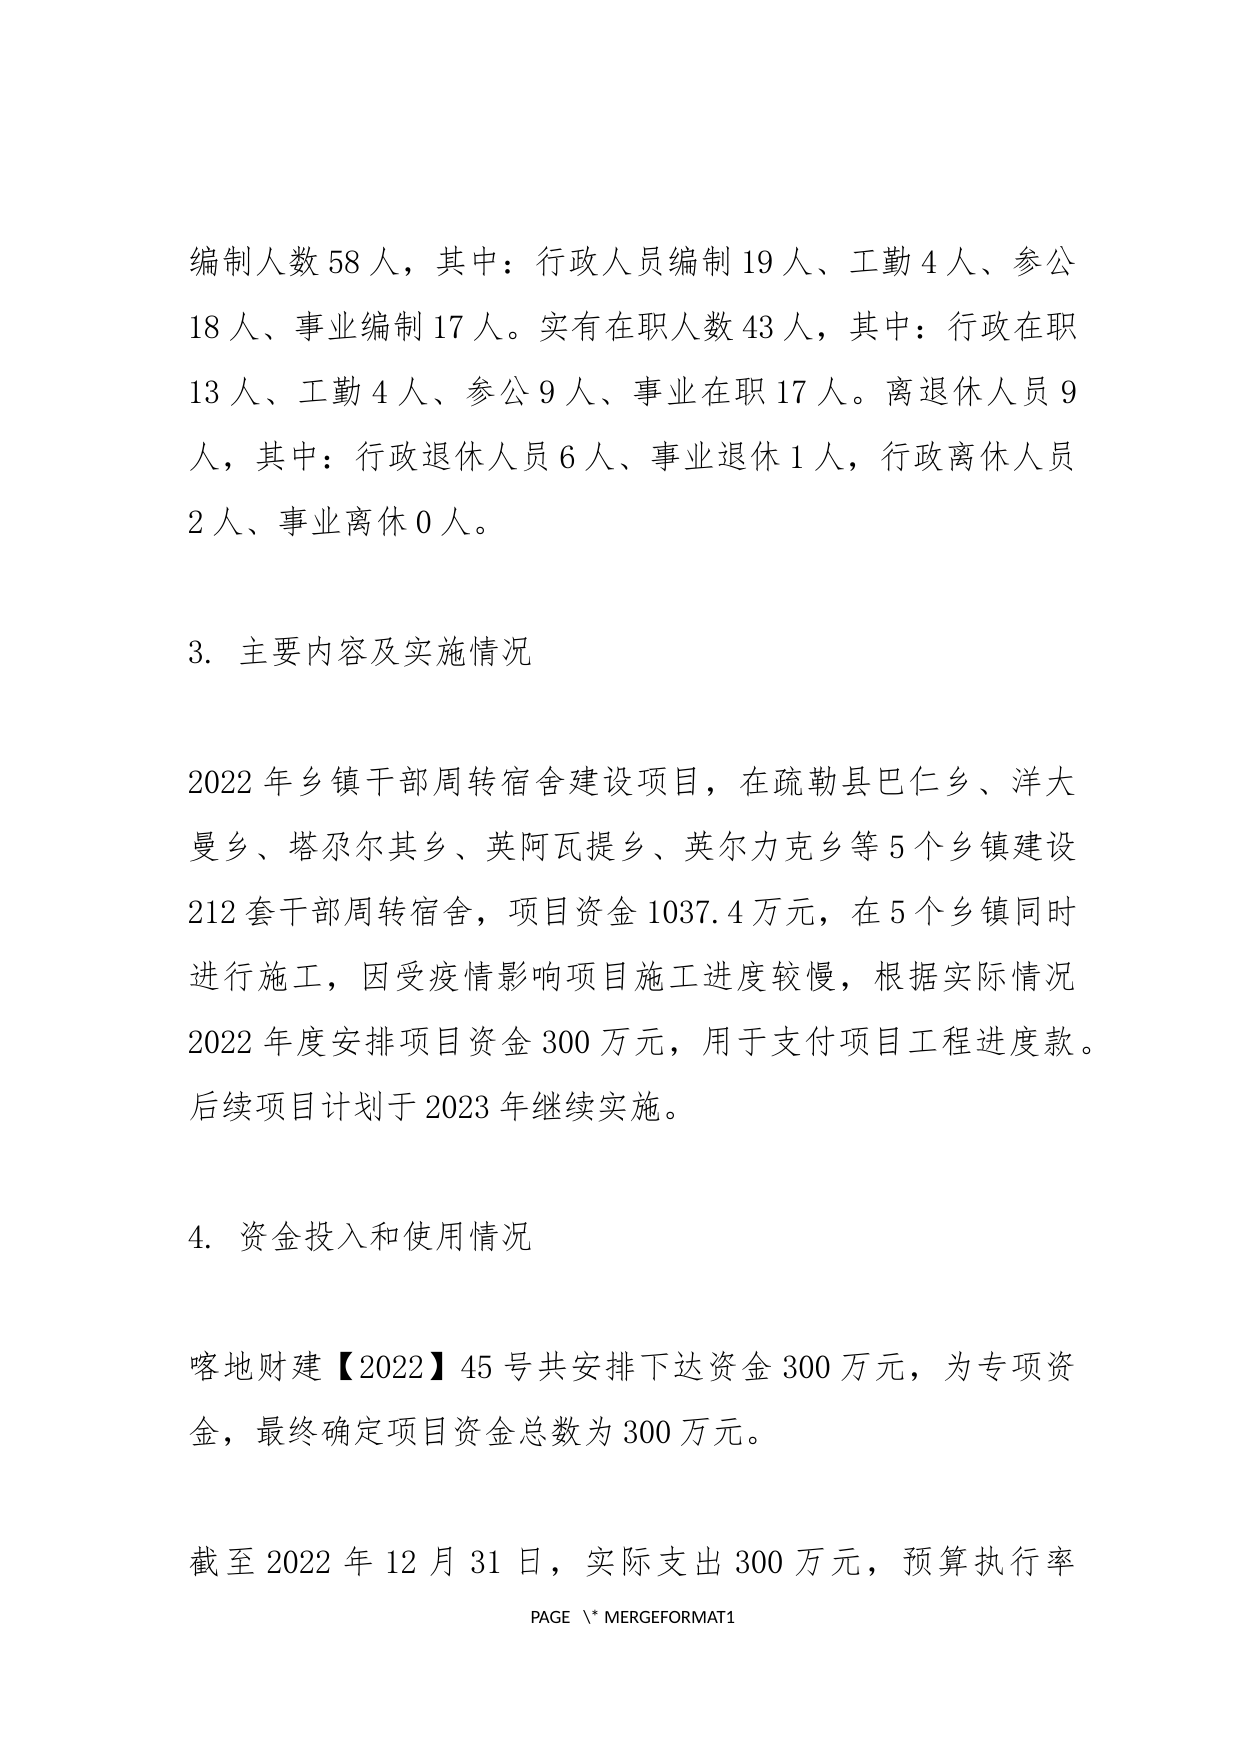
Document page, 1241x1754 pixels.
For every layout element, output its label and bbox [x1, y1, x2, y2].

text [187, 162, 1078, 1592]
